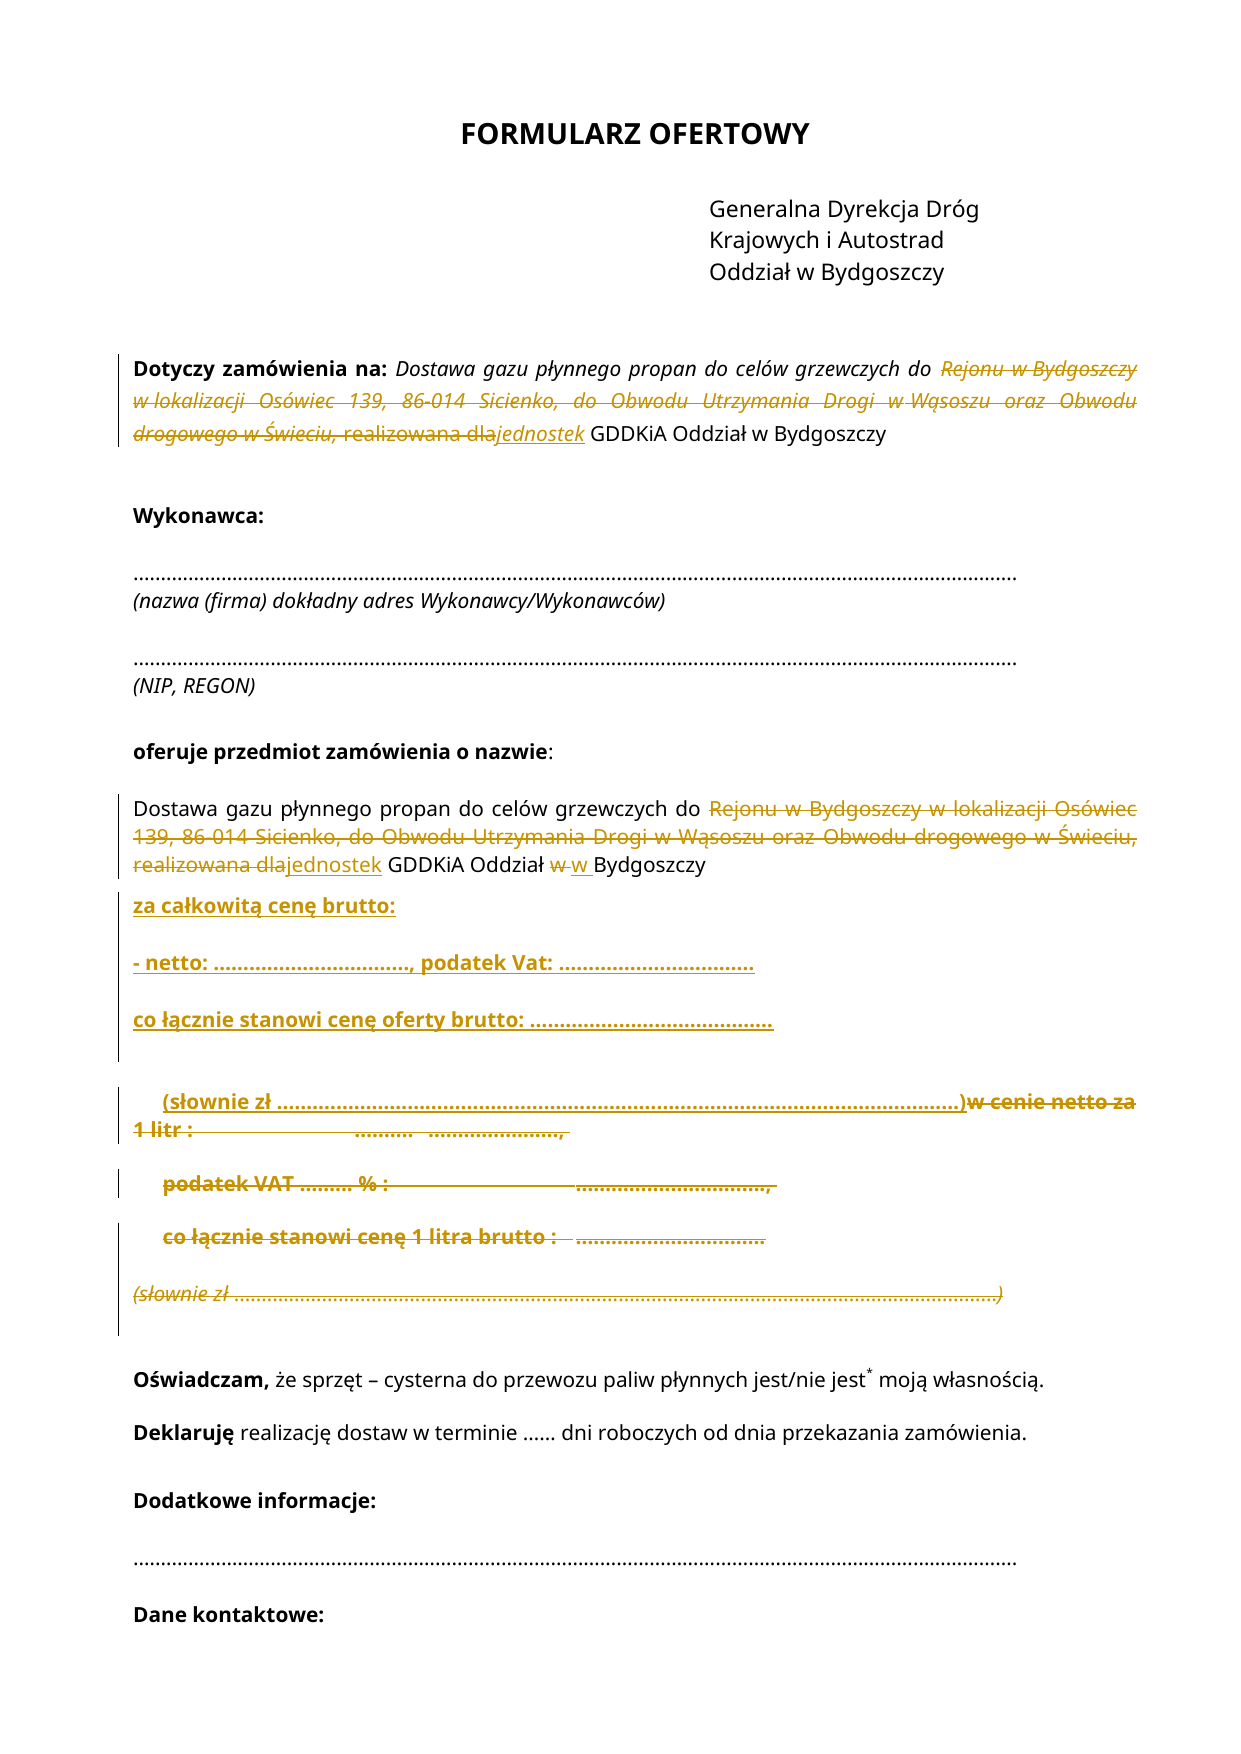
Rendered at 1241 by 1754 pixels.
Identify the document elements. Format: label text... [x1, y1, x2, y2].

text Dostawa gazu płynnego propan do celów grzewczych do GDDKiA Oddział Bydgoszczy [133, 794, 1137, 838]
text Dane kontaktowe: [133, 1600, 1137, 1628]
text Oświadczam, że sprzęt – cysterna do przewozu paliw płynnych jest/nie jest* moją własnością. [133, 1365, 1152, 1393]
text Deklaruję realizację dostaw w terminie …… dni roboczych od dnia przekazania zamówienia. [133, 1418, 1152, 1447]
text Dotyczy zamówienia na: Dostawa gazu płynnego propan do celów grzewczych do GDDKiA Oddział w Bydgoszczy [133, 404, 1137, 447]
text .……………………………………………………………………………………………………………………………………………. [133, 558, 1137, 586]
text Oddział w Bydgoszczy [709, 256, 1137, 287]
text FORMULARZ OFERTOWY [133, 113, 1137, 153]
text Dostawa gazu płynnego propan do celów grzewczych do GDDKiA Oddział Bydgoszczy [133, 840, 1137, 879]
text (NIP, REGON) [133, 671, 1137, 700]
text .……………………………………………………………………………………………………………………………………………. [133, 643, 1137, 671]
text (nazwa (firma) dokładny adres Wykonawcy/Wykonawców) [133, 586, 1137, 614]
text Dodatkowe informacje: [133, 1486, 1137, 1515]
text Dotyczy zamówienia na: Dostawa gazu płynnego propan do celów grzewczych do GDDKiA Oddział w Bydgoszczy [133, 354, 1137, 403]
text Wykonawca: [133, 501, 1137, 529]
text Generalna Dyrekcja Dróg Krajowych i Autostrad [709, 193, 1137, 256]
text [133, 1543, 1137, 1572]
text oferuje przedmiot zamówienia o nazwie: [133, 737, 1137, 765]
